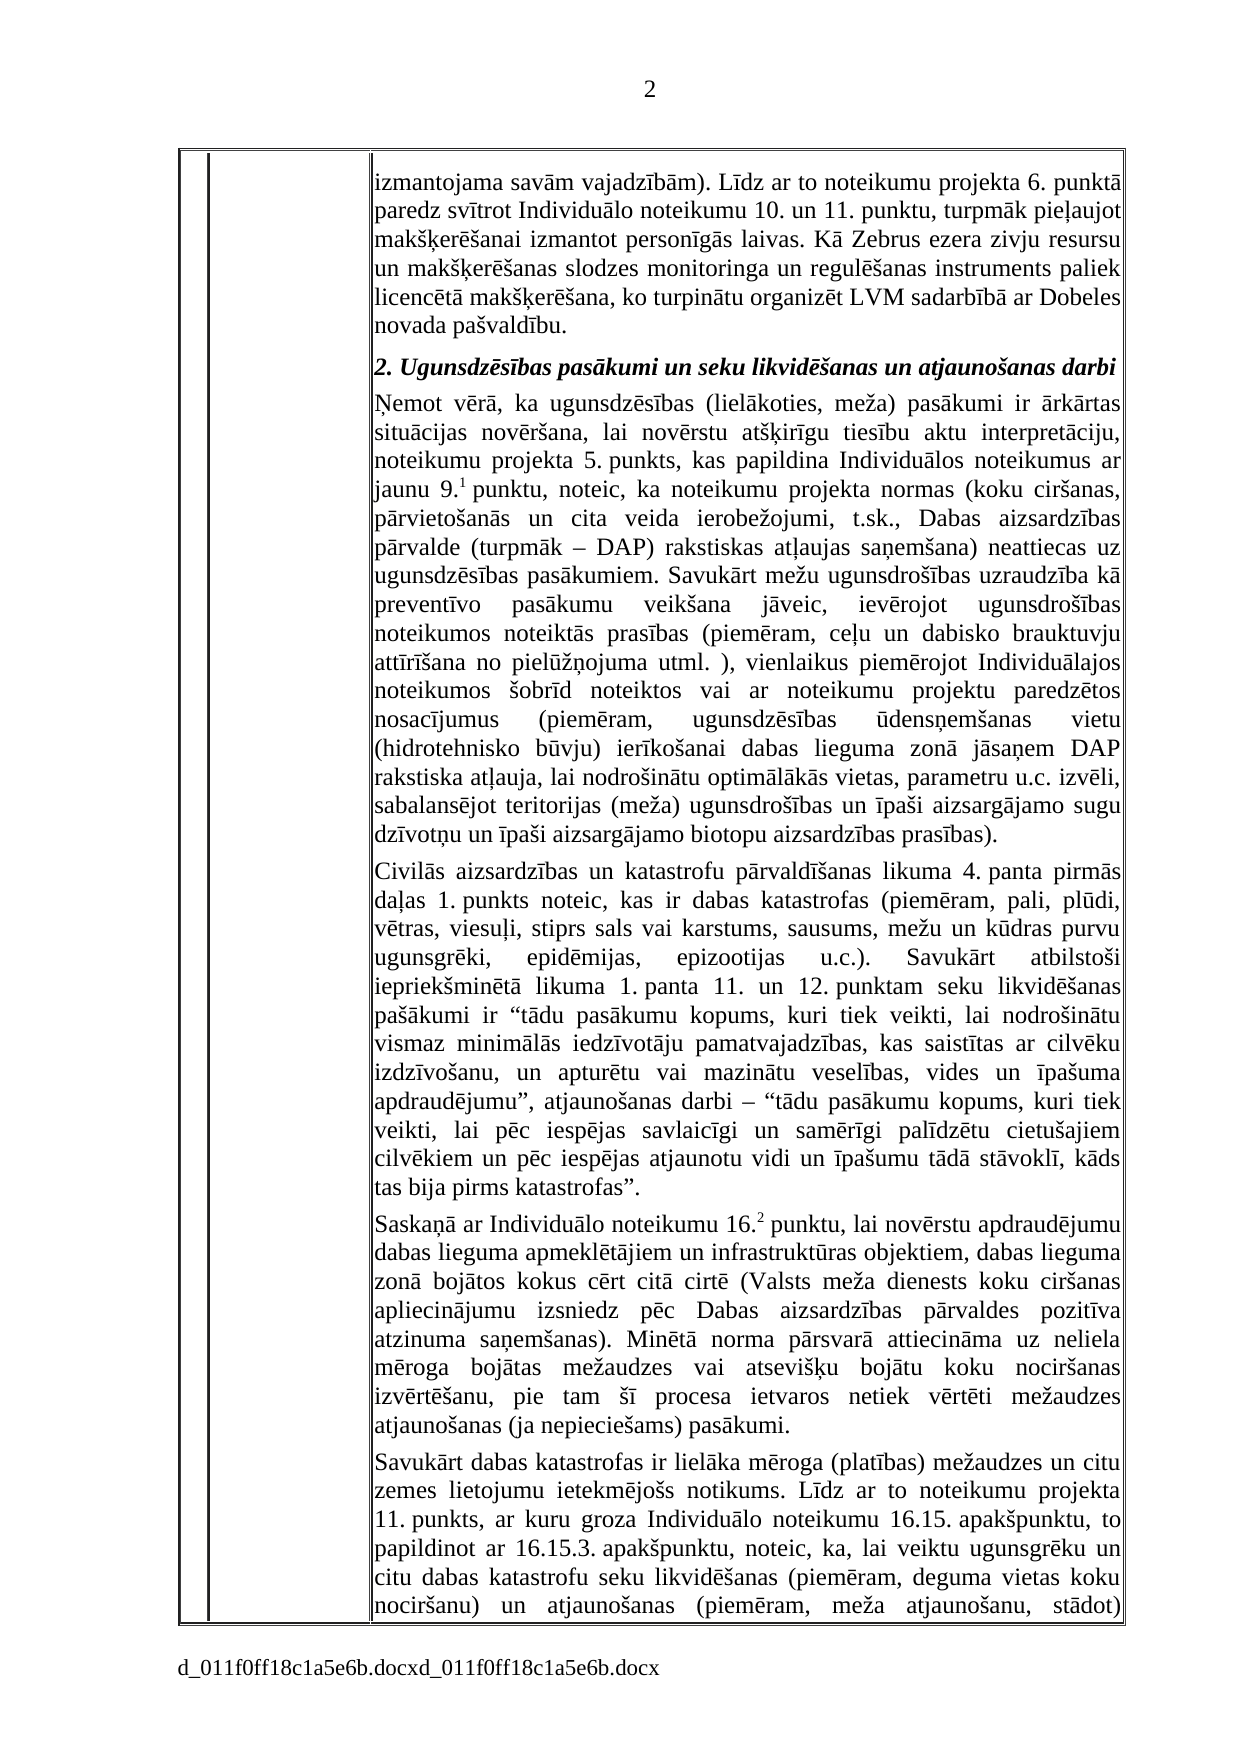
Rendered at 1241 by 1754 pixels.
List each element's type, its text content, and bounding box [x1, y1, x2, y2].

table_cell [371, 151, 1123, 1622]
table_cell 2. [181, 151, 208, 1622]
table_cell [208, 149, 371, 1622]
